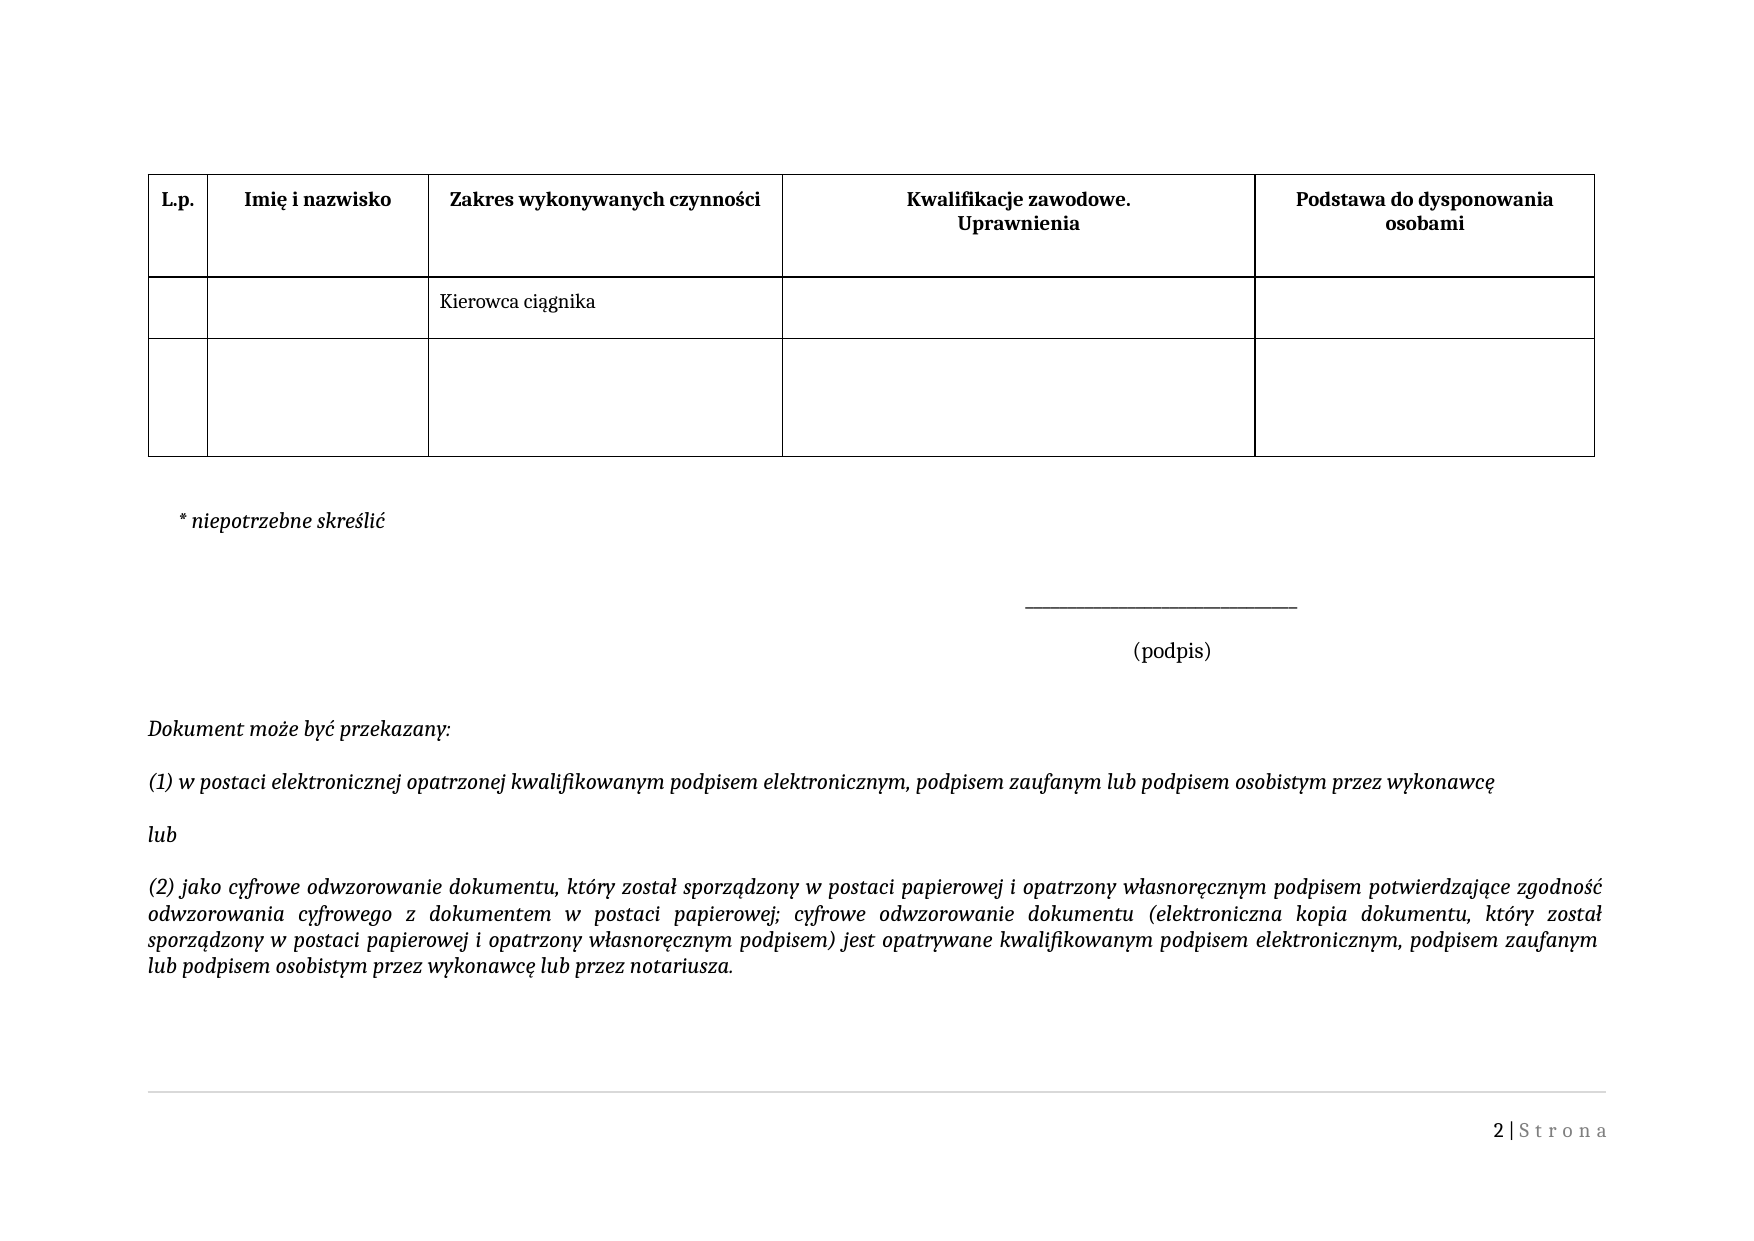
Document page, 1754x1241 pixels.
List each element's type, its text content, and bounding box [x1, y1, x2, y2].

table_cell [429, 339, 782, 456]
table_cell [783, 339, 1254, 456]
text * niepotrzebne skreślić [177, 508, 1606, 534]
text Dokument może być przekazany: (1) w postaci elektronicznej opatrzonej kwalifikowanym podpisem elektronicznym, podpisem zaufanym lub podpisem osobistym przez wykonawcę lub (2) jako cyfrowe odwzorowanie dokumentu, który został sporządzony w postaci papierowej i opatrzony własnoręcznym podpisem potwierdzające zgodność odwzorowania cyfrowego z dokumentem w postaci papierowej; cyfrowe odwzorowanie dokumentu (elektroniczna kopia dokumentu, który został sporządzony w postaci papierowej i opatrzony własnoręcznym podpisem) jest opatrywane kwalifikowanym podpisem elektronicznym, podpisem zaufanym lub podpisem osobistym przez wykonawcę lub przez notariusza. [148, 716, 1606, 979]
table_cell [1256, 339, 1594, 456]
table_cell Kierowca ciągnika [429, 278, 782, 338]
table_cell [149, 339, 207, 456]
table_cell [149, 278, 207, 338]
table_header L.p. [149, 175, 207, 276]
table_cell [208, 339, 428, 456]
table_header Kwalifikacje zawodowe. Uprawnienia [783, 175, 1254, 276]
table_cell [1256, 278, 1594, 338]
table_header Imię i nazwisko [208, 175, 428, 276]
table_header Podstawa do dysponowania osobami [1256, 175, 1594, 276]
text ________________________________ (podpis) [738, 586, 1606, 665]
table_cell [208, 278, 428, 338]
table_cell [783, 278, 1254, 338]
table_header Zakres wykonywanych czynności [429, 175, 782, 276]
